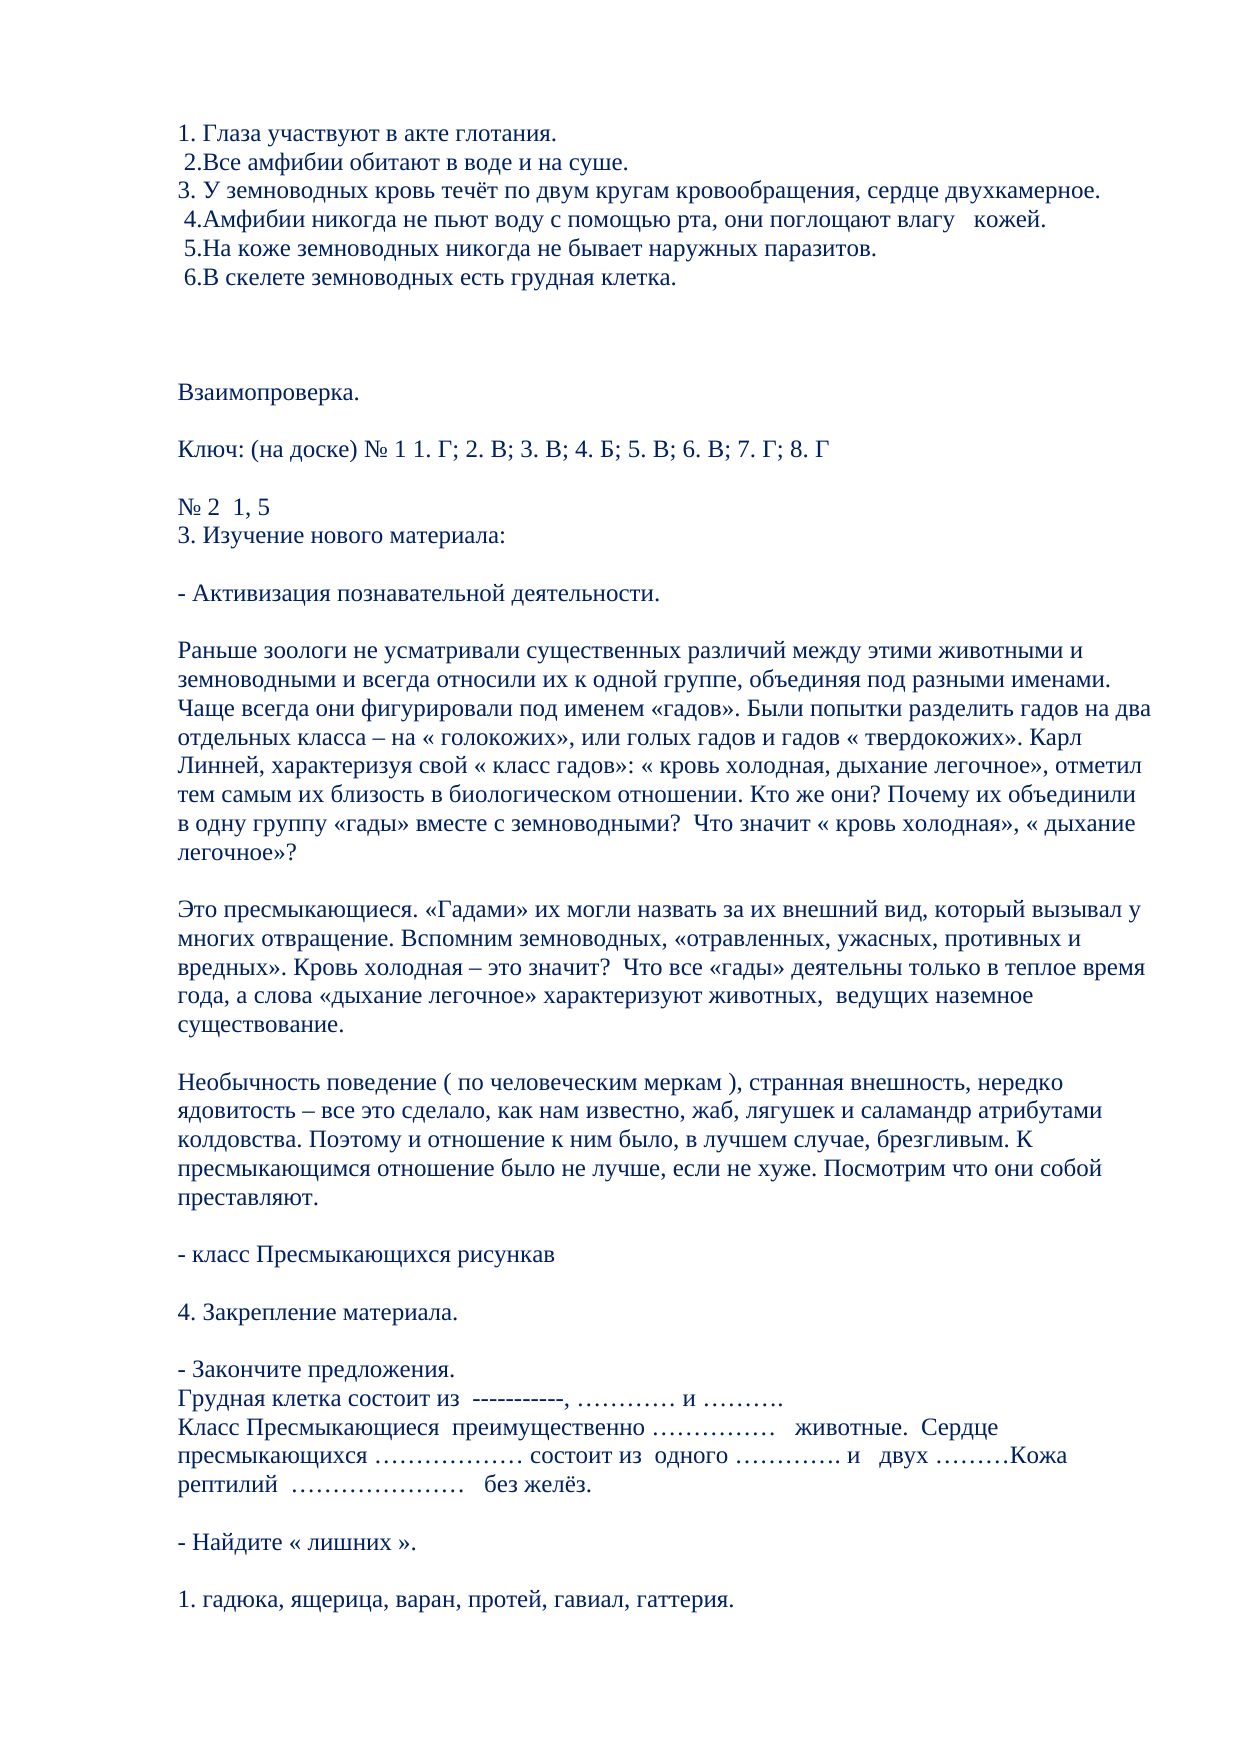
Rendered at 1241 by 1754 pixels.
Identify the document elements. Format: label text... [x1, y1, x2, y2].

text 5.На коже земноводных никогда не бывает наружных паразитов. [177, 233, 1152, 262]
text Раньше зоологи не усматривали существенных различий между этими животными и земноводными и всегда относили их к одной группе, объединяя под разными именами. Чаще всегда они фигурировали под именем «гадов». Были попытки разделить гадов на два отдельных класса – на « голокожих», или голых гадов и гадов « твердокожих». Карл Линней, характеризуя свой « класс гадов»: « кровь холодная, дыхание легочное», отметил тем самым их близость в биологическом отношении. Кто же они? Почему их объединили в одну группу «гады» вместе с земноводными? Что значит « кровь холодная», « дыхание легочное»? [177, 636, 1152, 866]
text - Найдите « лишних ». [177, 1527, 1152, 1556]
text Грудная клетка состоит из -----------, ………… и ………. [177, 1383, 1152, 1412]
text - Закончите предложения. [177, 1354, 1152, 1383]
text Это пресмыкающиеся. «Гадами» их могли назвать за их внешний вид, который вызывал у многих отвращение. Вспомним земноводных, «отравленных, ужасных, противных и вредных». Кровь холодная – это значит? Что все «гады» деятельны только в теплое время года, а слова «дыхание легочное» характеризуют животных, ведущих наземное существование. [177, 894, 1152, 1038]
text Класс Пресмыкающиеся преимущественно …………… животные. Сердце пресмыкающихся ……………… состоит из одного …………. и двух ………Кожа рептилий ………………… без желёз. [177, 1412, 1152, 1498]
text 3. У земноводных кровь течёт по двум кругам кровообращения, сердце двухкамерное. [177, 176, 1152, 204]
text Взаимопроверка. [177, 377, 1152, 406]
text № 2 1, 5 [177, 492, 1152, 521]
text 3. Изучение нового материала: [177, 521, 1152, 549]
text 2.Все амфибии обитают в воде и на суше. [177, 147, 1152, 176]
text - Активизация познавательной деятельности. [177, 578, 1152, 607]
text 1. Глаза участвуют в акте глотания. [177, 118, 1152, 147]
text Ключ: (на доске) № 1 1. Г; 2. В; 3. В; 4. Б; 5. В; 6. В; 7. Г; 8. Г [177, 434, 1152, 463]
text - класс Пресмыкающихся рисункав [177, 1239, 1152, 1268]
text 4. Закрепление материала. [177, 1297, 1152, 1326]
text 1. гадюка, ящерица, варан, протей, гавиал, гаттерия. [177, 1584, 1152, 1613]
text 4.Амфибии никогда не пьют воду с помощью рта, они поглощают влагу кожей. [177, 204, 1152, 233]
text Необычность поведение ( по человеческим меркам ), странная внешность, нередко ядовитость – все это сделало, как нам известно, жаб, лягушек и саламандр атрибутами колдовства. Поэтому и отношение к ним было, в лучшем случае, брезгливым. К пресмыкающимся отношение было не лучше, если не хуже. Посмотрим что они собой преставляют. [177, 1067, 1152, 1211]
text 6.В скелете земноводных есть грудная клетка. [177, 262, 1152, 291]
